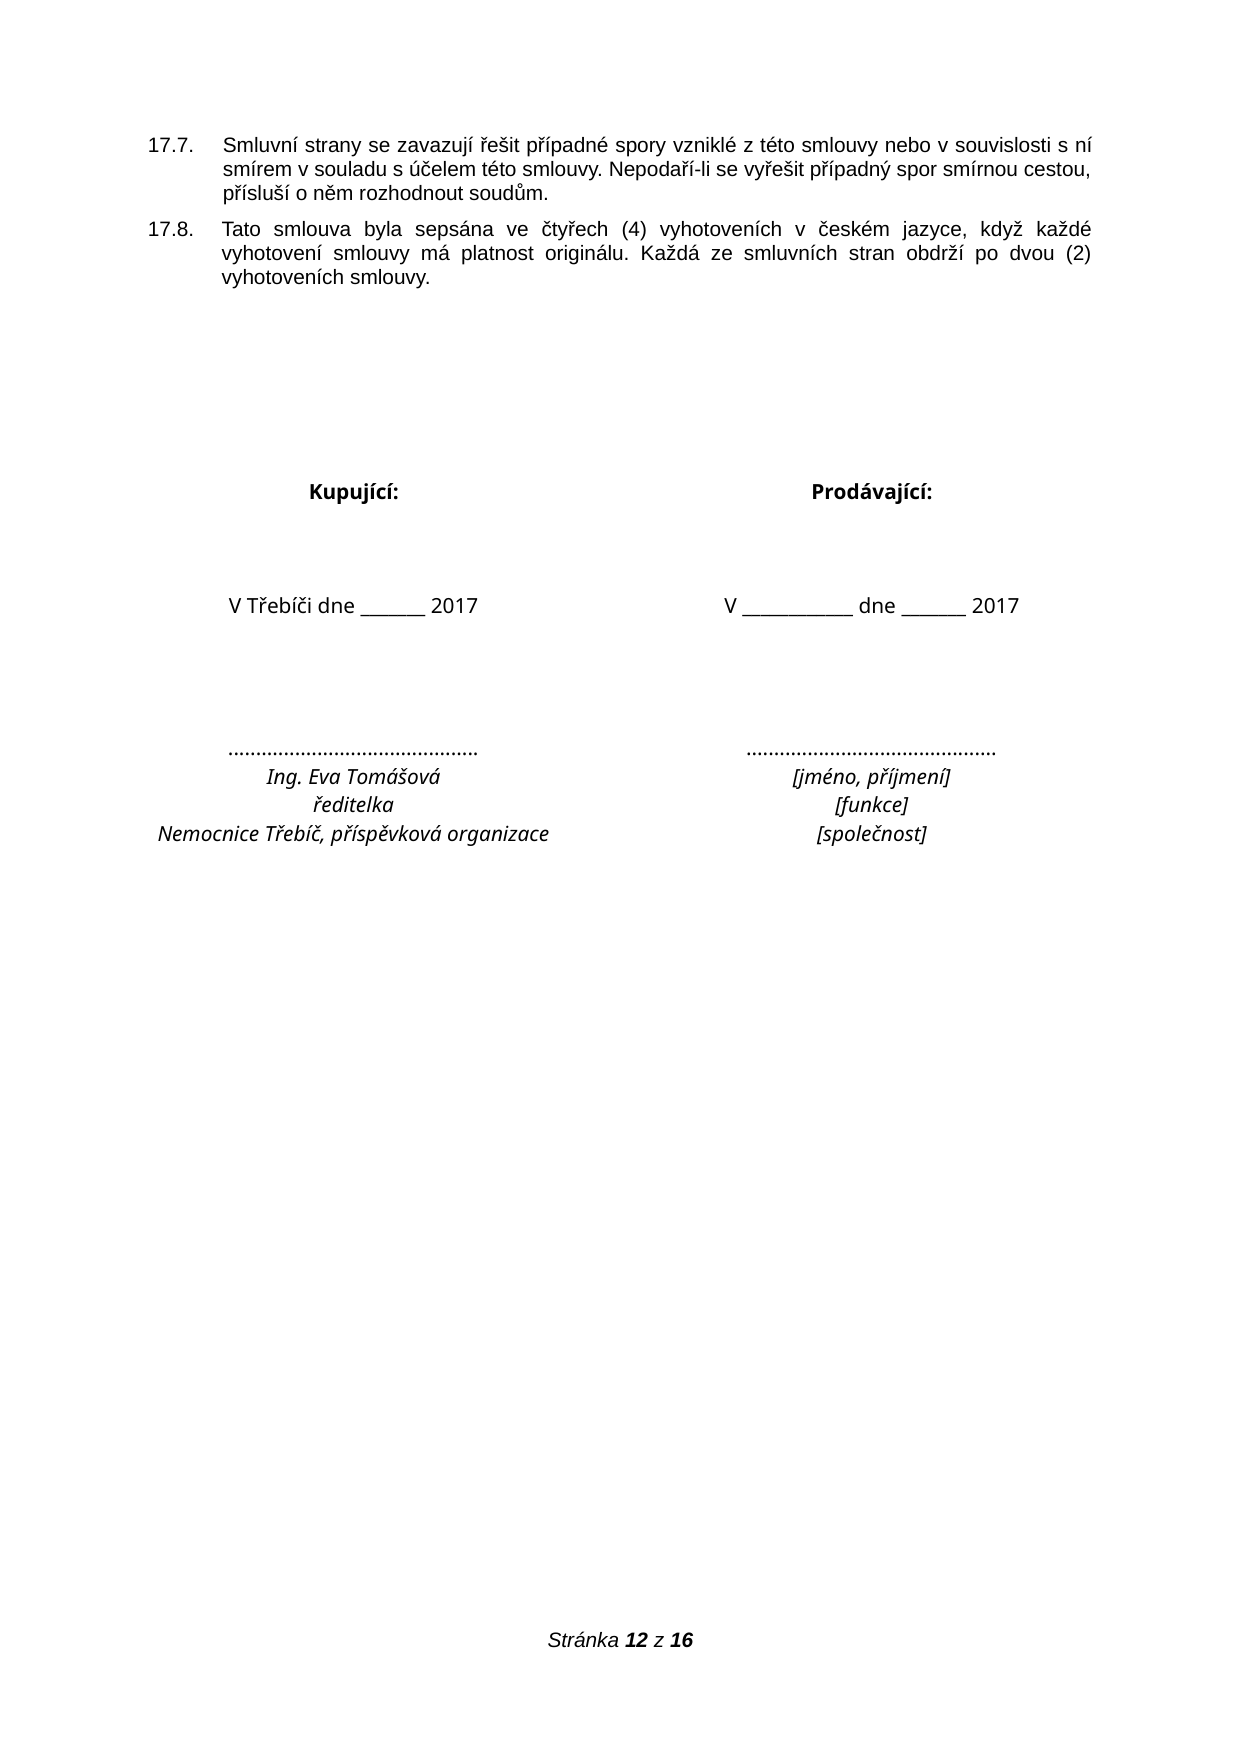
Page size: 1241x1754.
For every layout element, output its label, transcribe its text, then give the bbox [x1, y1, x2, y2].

list Tato smlouva byla sepsána ve čtyřech (4) vyhotoveních v českém jazyce, když každé vyhotovení smlouvy má platnost originálu. Každá ze smluvních stran obdrží po dvou (2) vyhotoveních smlouvy. [148, 217, 1093, 289]
list Smluvní strany se zavazují řešit případné spory vzniklé z této smlouvy nebo v souvislosti s ní smírem v souladu s účelem této smlouvy. Nepodaří-li se vyřešit případný spor smírnou cestou, přísluší o něm rozhodnout soudům. [148, 133, 1093, 205]
